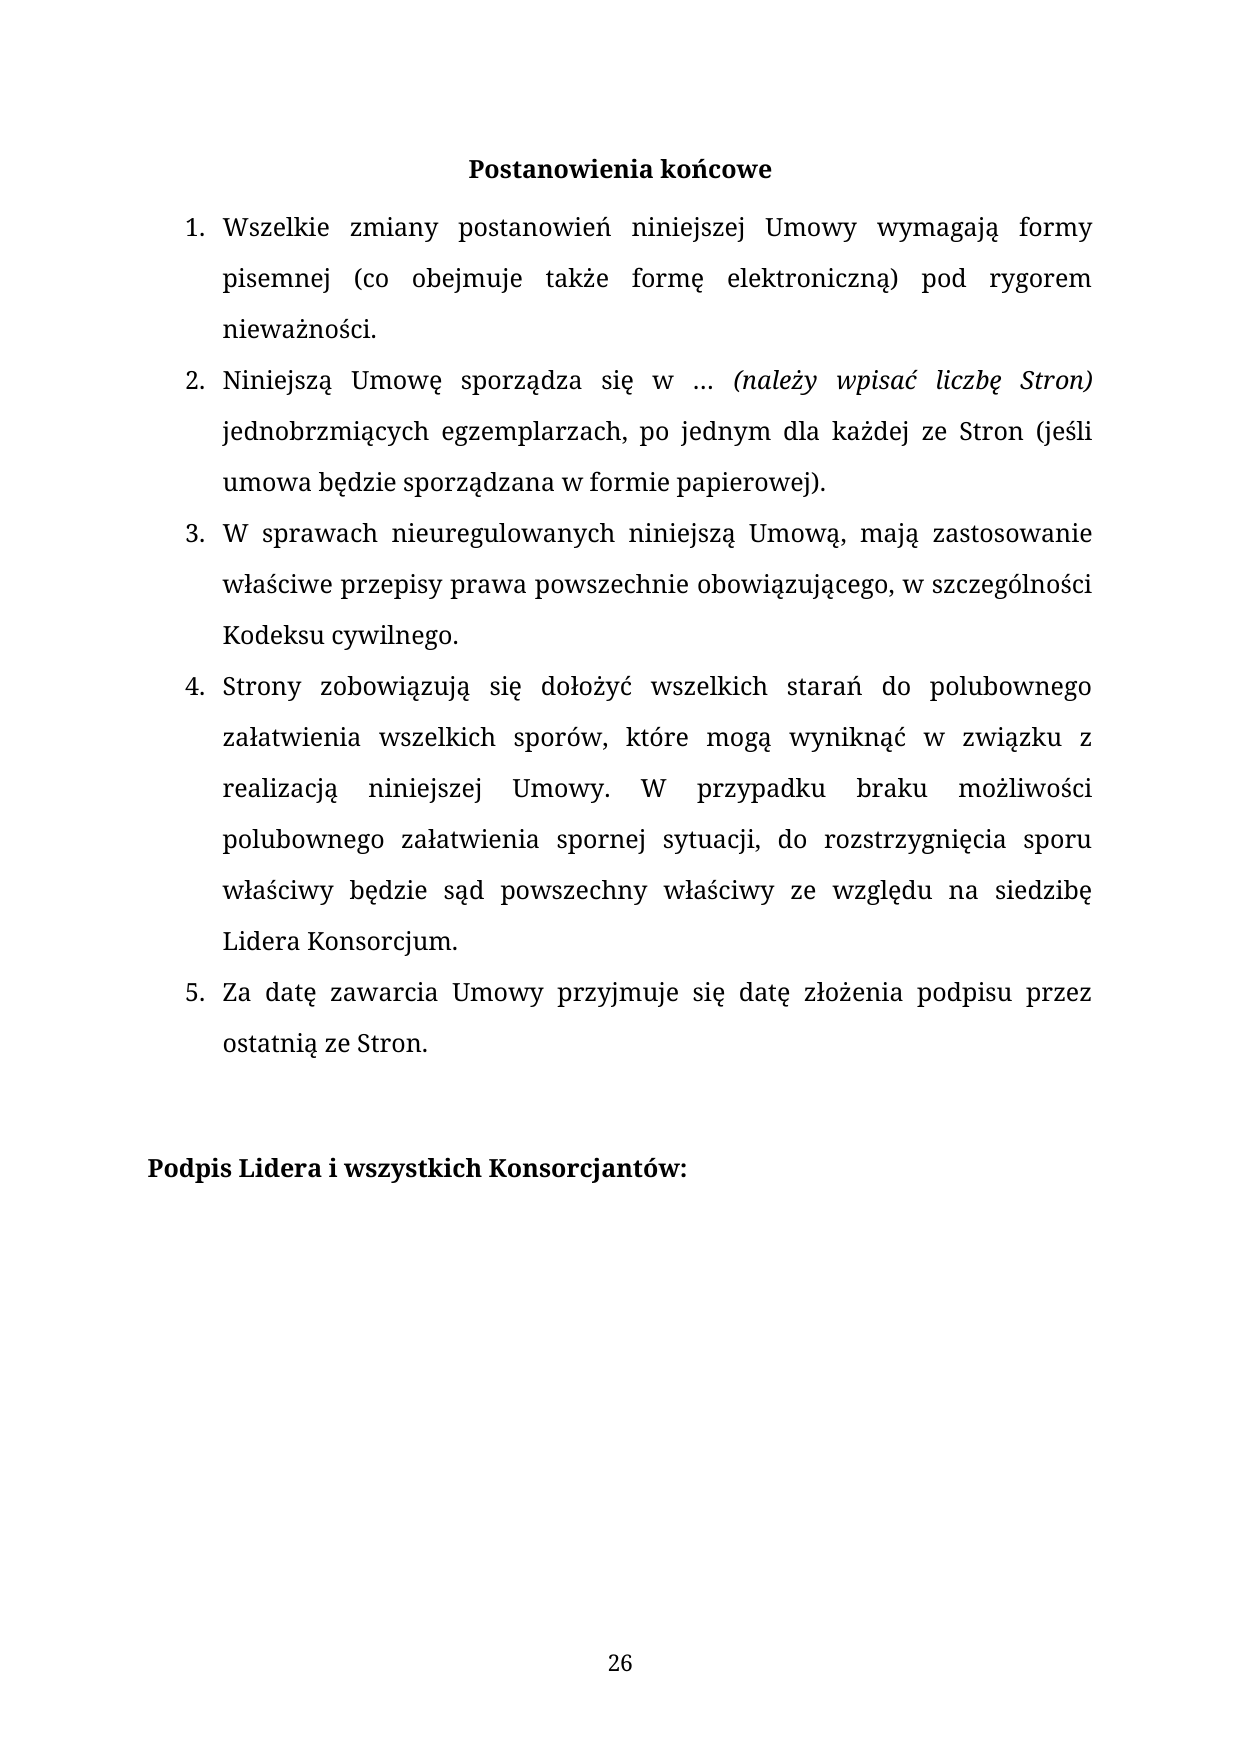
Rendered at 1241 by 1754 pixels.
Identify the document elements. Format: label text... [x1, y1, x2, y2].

list W sprawach nieuregulowanych niniejszą Umową, mają zastosowanie właściwe przepisy prawa powszechnie obowiązującego, w szczególności Kodeksu cywilnego. [185, 516, 1093, 652]
list Niniejszą Umowę sporządza się w … (należy wpisać liczbę Stron) jednobrzmiących egzemplarzach, po jednym dla każdej ze Stron (jeśli umowa będzie sporządzana w formie papierowej). [185, 362, 1093, 498]
list Wszelkie zmiany postanowień niniejszej Umowy wymagają formy pisemnej (co obejmuje także formę elektroniczną) pod rygorem nieważności. [185, 209, 1093, 345]
list Strony zobowiązują się dołożyć wszelkich starań do polubownego załatwienia wszelkich sporów, które mogą wyniknąć w związku z realizacją niniejszej Umowy. W przypadku braku możliwości polubownego załatwienia spornej sytuacji, do rozstrzygnięcia sporu właściwy będzie sąd powszechny właściwy ze względu na siedzibę Lidera Konsorcjum. [185, 669, 1093, 958]
list Za datę zawarcia Umowy przyjmuje się datę złożenia podpisu przez ostatnią ze Stron. [185, 975, 1093, 1060]
text Podpis Lidera i wszystkich Konsorcjantów: [147, 1151, 1093, 1185]
text Postanowienia końcowe [147, 152, 1093, 186]
